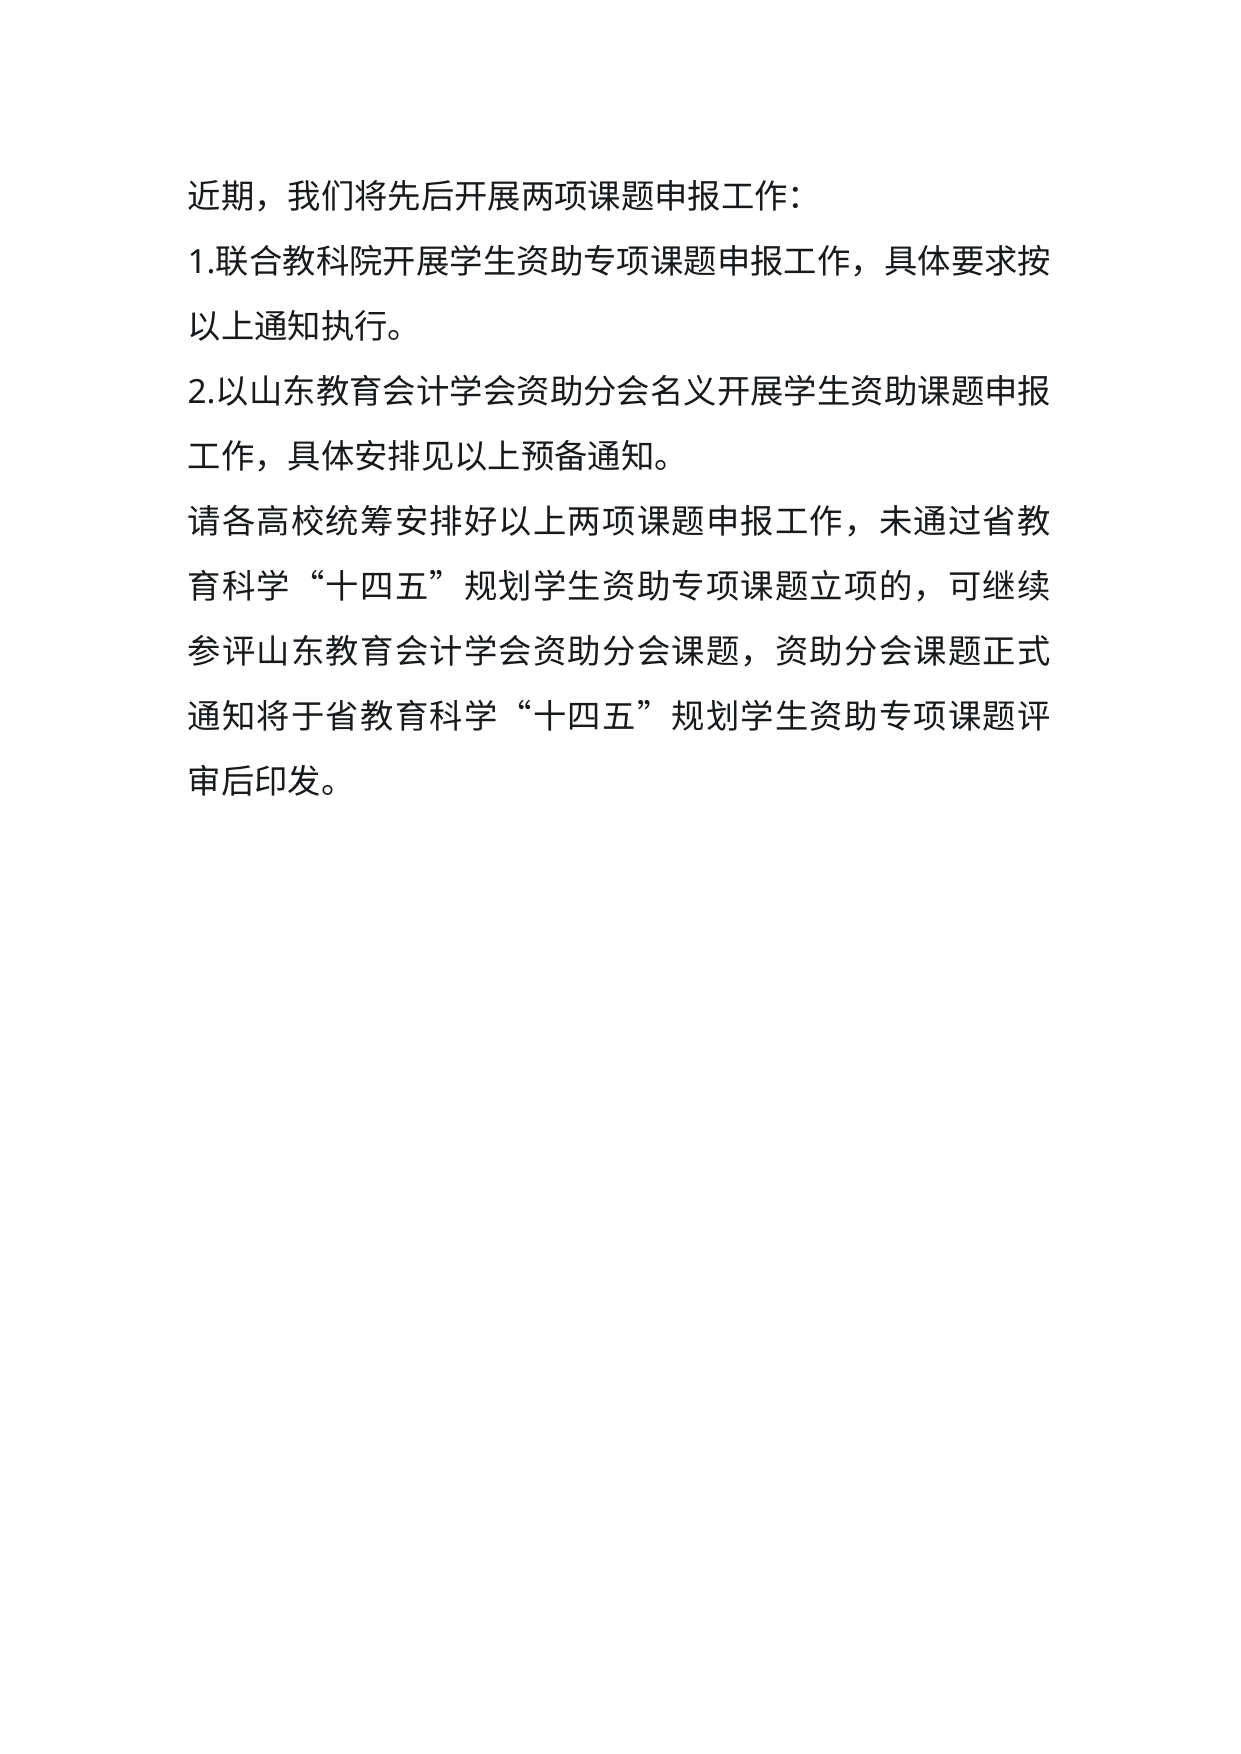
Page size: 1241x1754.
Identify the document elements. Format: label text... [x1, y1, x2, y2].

text 近期，我们将先后开展两项课题申报工作： 1.联合教科院开展学生资助专项课题申报工作，具体要求按以上通知执行。 2.以山东教育会计学会资助分会名义开展学生资助课题申报工作，具体安排见以上预备通知。 请各高校统筹安排好以上两项课题申报工作，未通过省教育科学“十四五”规划学生资助专项课题立项的，可继续参评山东教育会计学会资助分会课题，资助分会课题正式通知将于省教育科学“十四五”规划学生资助专项课题评审后印发。 [187, 162, 1053, 812]
